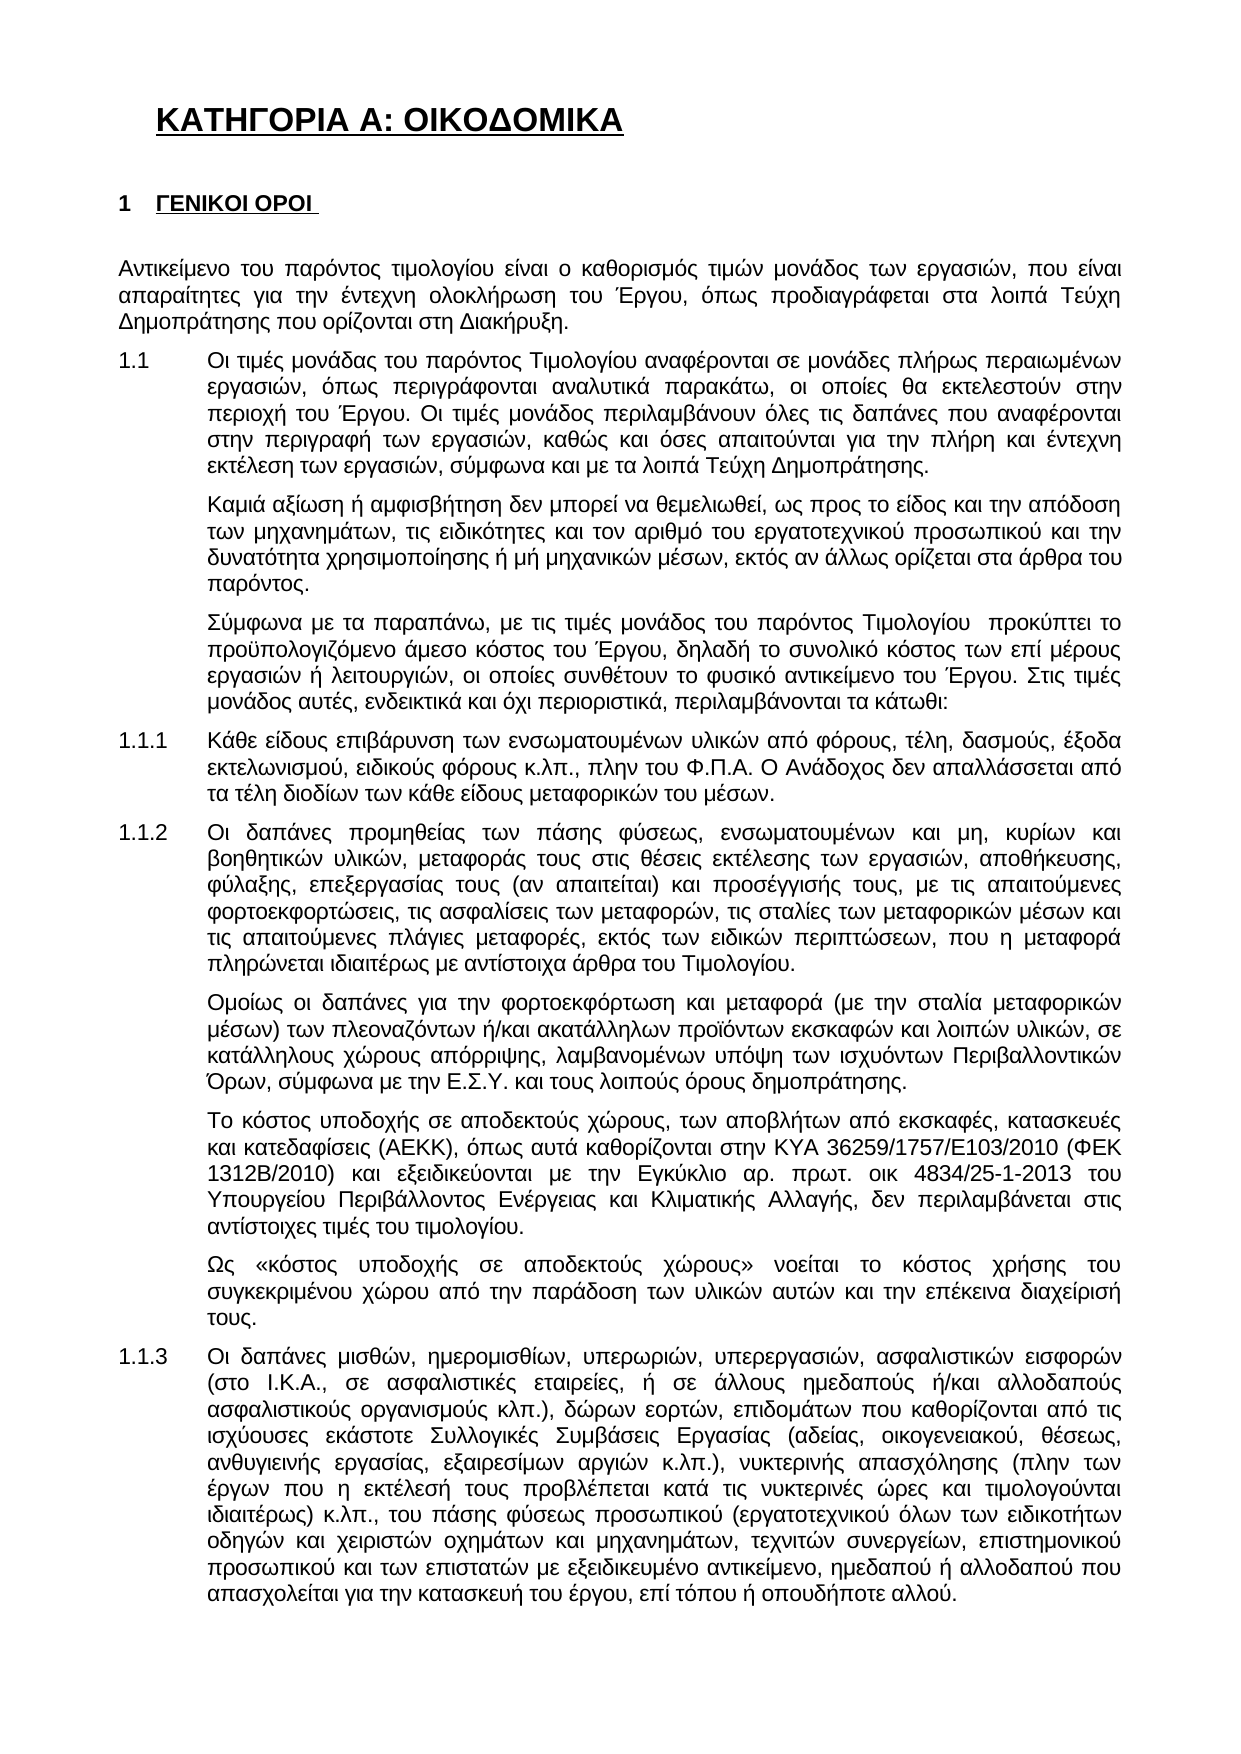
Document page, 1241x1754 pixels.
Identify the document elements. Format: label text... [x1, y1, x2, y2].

text 1.1.3 Οι δαπάνες μισθών, ημερομισθίων, υπερωριών, υπερεργασιών, ασφαλιστικών εισφορών (στο Ι.Κ.Α., σε ασφαλιστικές εταιρείες, ή σε άλλους ημεδαπούς ή/και αλλοδαπούς ασφαλιστικούς οργανισμούς κλπ.), δώρων εορτών, επιδομάτων που καθορίζονται από τις ισχύουσες εκάστοτε Συλλογικές Συμβάσεις Εργασίας (αδείας, οικογενειακού, θέσεως, ανθυγιεινής εργασίας, εξαιρεσίμων αργιών κ.λπ.), νυκτερινής απασχόλησης (πλην των έργων που η εκτέλεσή τους προβλέπεται κατά τις νυκτερινές ώρες και τιμολογούνται ιδιαιτέρως) κ.λπ., του πάσης φύσεως προσωπικού (εργατοτεχνικού όλων των ειδικοτήτων οδηγών και χειριστών οχημάτων και μηχανημάτων, τεχνιτών συνεργείων, επιστημονικού προσωπικού και των επιστατών με εξειδικευμένο αντικείμενο, ημεδαπού ή αλλοδαπού που απασχολείται για την κατασκευή του έργου, επί τόπου ή οπουδήποτε αλλού. [118, 1343, 1122, 1607]
list ΓΕΝΙΚΟΙ ΟΡΟΙ [118, 190, 1122, 217]
text 1.1.2 Οι δαπάνες προμηθείας των πάσης φύσεως, ενσωματουμένων και μη, κυρίων και βοηθητικών υλικών, μεταφοράς τους στις θέσεις εκτέλεσης των εργασιών, αποθήκευσης, φύλαξης, επεξεργασίας τους (αν απαιτείται) και προσέγγισής τους, με τις απαιτούμενες φορτοεκφορτώσεις, τις ασφαλίσεις των μεταφορών, τις σταλίες των μεταφορικών μέσων και τις απαιτούμενες πλάγιες μεταφορές, εκτός των ειδικών περιπτώσεων, που η μεταφορά πληρώνεται ιδιαιτέρως με αντίστοιχα άρθρα του Τιμολογίου. [118, 819, 1122, 977]
text Σύμφωνα με τα παραπάνω, με τις τιμές μονάδος του παρόντος Τιμολογίου προκύπτει το προϋπολογιζόμενο άμεσο κόστος του Έργου, δηλαδή το συνολικό κόστος των επί μέρους εργασιών ή λειτουργιών, οι οποίες συνθέτουν το φυσικό αντικείμενο του Έργου. Στις τιμές μονάδος αυτές, ενδεικτικά και όχι περιοριστικά, περιλαμβάνονται τα κάτωθι: [207, 609, 1122, 714]
text Ως «κόστος υποδοχής σε αποδεκτούς χώρους» νοείται το κόστος χρήσης του συγκεκριμένου χώρου από την παράδοση των υλικών αυτών και την επέκεινα διαχείρισή τους. [118, 1251, 1122, 1331]
text 1.1.1 Κάθε είδους επιβάρυνση των ενσωματουμένων υλικών από φόρους, τέλη, δασμούς, έξοδα εκτελωνισμού, ειδικούς φόρους κ.λπ., πλην του Φ.Π.Α. Ο Ανάδοχος δεν απαλλάσσεται από τα τέλη διοδίων των κάθε είδους μεταφορικών του μέσων. [118, 727, 1122, 806]
text Αντικείμενο του παρόντος τιμολογίου είναι ο καθορισμός τιμών μονάδος των εργασιών, που είναι απαραίτητες για την έντεχνη ολοκλήρωση του Έργου, όπως προδιαγράφεται στα λοιπά Τεύχη Δημοπράτησης που ορίζονται στη Διακήρυξη. [118, 255, 1122, 334]
text 1.1 Οι τιμές μονάδας του παρόντος Τιμολογίου αναφέρονται σε μονάδες πλήρως περαιωμένων εργασιών, όπως περιγράφονται αναλυτικά παρακάτω, οι οποίες θα εκτελεστούν στην περιοχή του Έργου. Οι τιμές μονάδος περιλαμβάνουν όλες τις δαπάνες που αναφέρονται στην περιγραφή των εργασιών, καθώς και όσες απαιτούνται για την πλήρη και έντεχνη εκτέλεση των εργασιών, σύμφωνα και με τα λοιπά Τεύχη Δημοπράτησης. [118, 347, 1122, 479]
text Το κόστος υποδοχής σε αποδεκτούς χώρους, των αποβλήτων από εκσκαφές, κατασκευές και κατεδαφίσεις (ΑΕΚΚ), όπως αυτά καθορίζονται στην ΚΥΑ 36259/1757/Ε103/2010 (ΦΕΚ 1312Β/2010) και εξειδικεύονται με την Εγκύκλιο αρ. πρωτ. οικ 4834/25-1-2013 του Υπουργείου Περιβάλλοντος Ενέργειας και Κλιματικής Αλλαγής, δεν περιλαμβάνεται στις αντίστοιχες τιμές του τιμολογίου. [118, 1107, 1122, 1239]
text ΚΑΤΗΓΟΡΙΑ Α: ΟΙΚΟΔΟΜΙΚΑ [156, 100, 1122, 139]
text Καμιά αξίωση ή αμφισβήτηση δεν μπορεί να θεμελιωθεί, ως προς το είδος και την απόδοση των μηχανημάτων, τις ειδικότητες και τον αριθμό του εργατοτεχνικού προσωπικού και την δυνατότητα χρησιμοποίησης ή μή μηχανικών μέσων, εκτός αν άλλως ορίζεται στα άρθρα του παρόντος. [207, 491, 1122, 597]
text Ομοίως οι δαπάνες για την φορτοεκφόρτωση και μεταφορά (με την σταλία μεταφορικών μέσων) των πλεοναζόντων ή/και ακατάλληλων προϊόντων εκσκαφών και λοιπών υλικών, σε κατάλληλους χώρους απόρριψης, λαμβανομένων υπόψη των ισχυόντων Περιβαλλοντικών Όρων, σύμφωνα με την Ε.Σ.Υ. και τους λοιπούς όρους δημοπράτησης. [118, 989, 1122, 1095]
